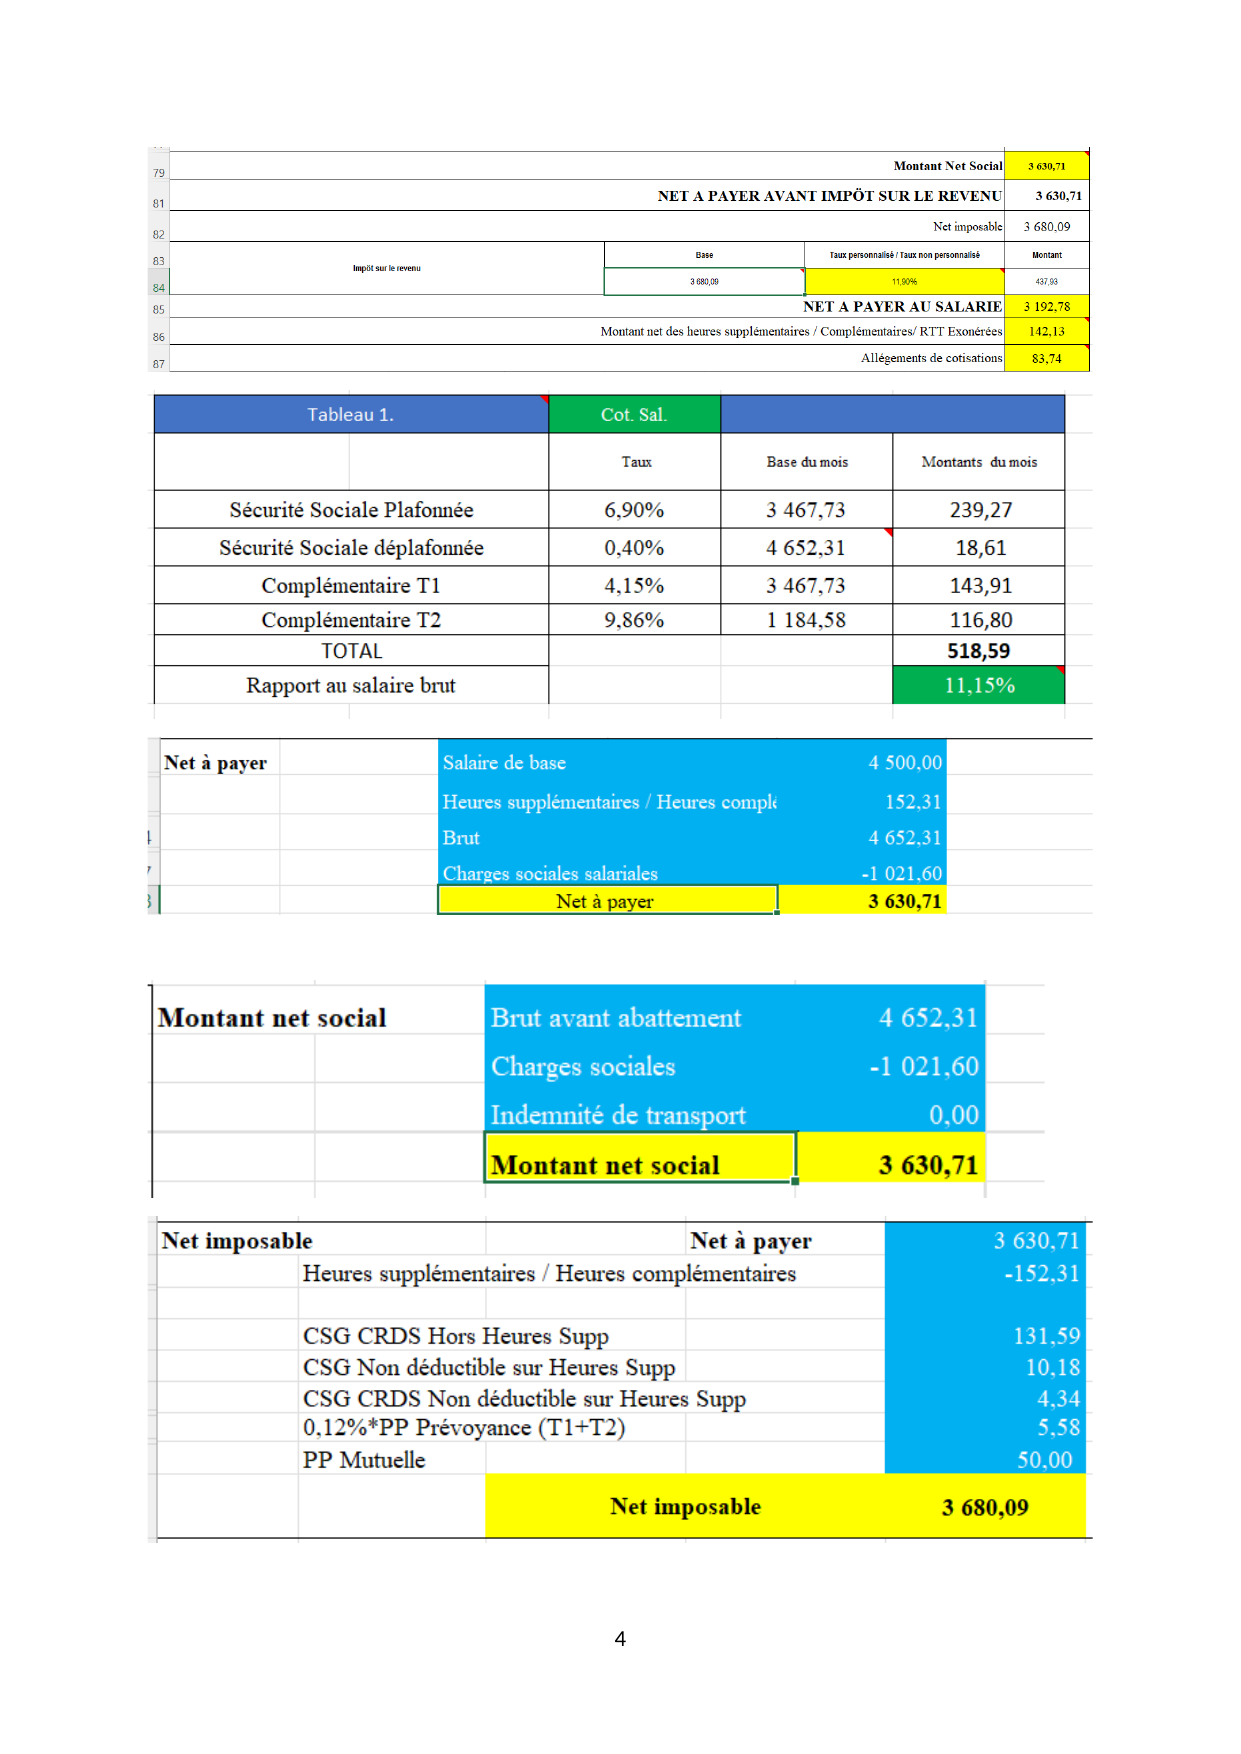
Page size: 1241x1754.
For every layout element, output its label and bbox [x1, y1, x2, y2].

picture [147, 737, 1093, 915]
picture [147, 147, 1093, 372]
picture [147, 390, 1093, 719]
picture [147, 1216, 1093, 1543]
picture [147, 980, 1045, 1198]
